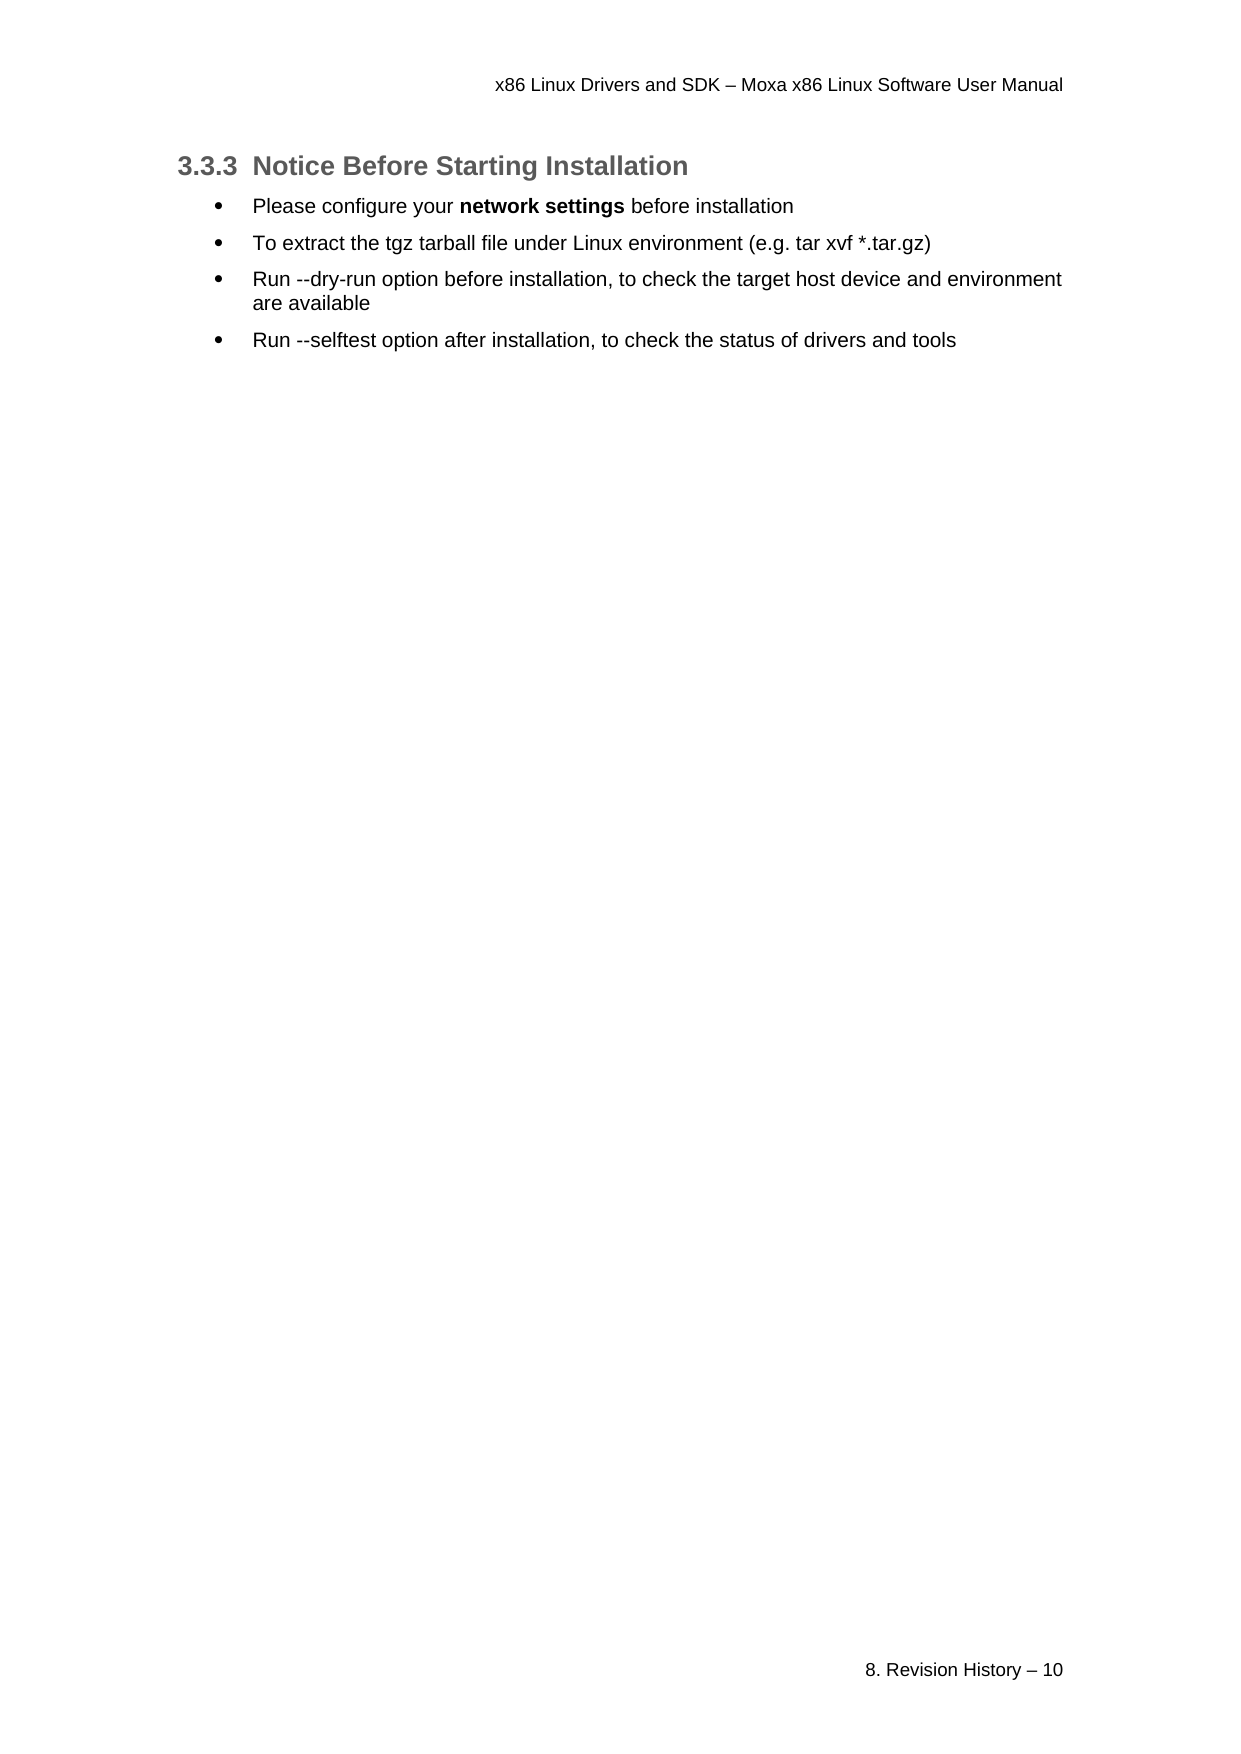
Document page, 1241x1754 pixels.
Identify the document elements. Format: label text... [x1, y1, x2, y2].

list To extract the tgz tarball file under Linux environment (e.g. tar xvf *.tar.gz) [215, 230, 1063, 254]
list Run --dry-run option before installation, to check the target host device and environment are available [215, 267, 1063, 315]
subtitle Notice Before Starting Installation [177, 150, 1063, 181]
list Run --selftest option after installation, to check the status of drivers and tools [215, 327, 1063, 351]
list Please configure your network settings before installation [215, 194, 1063, 218]
